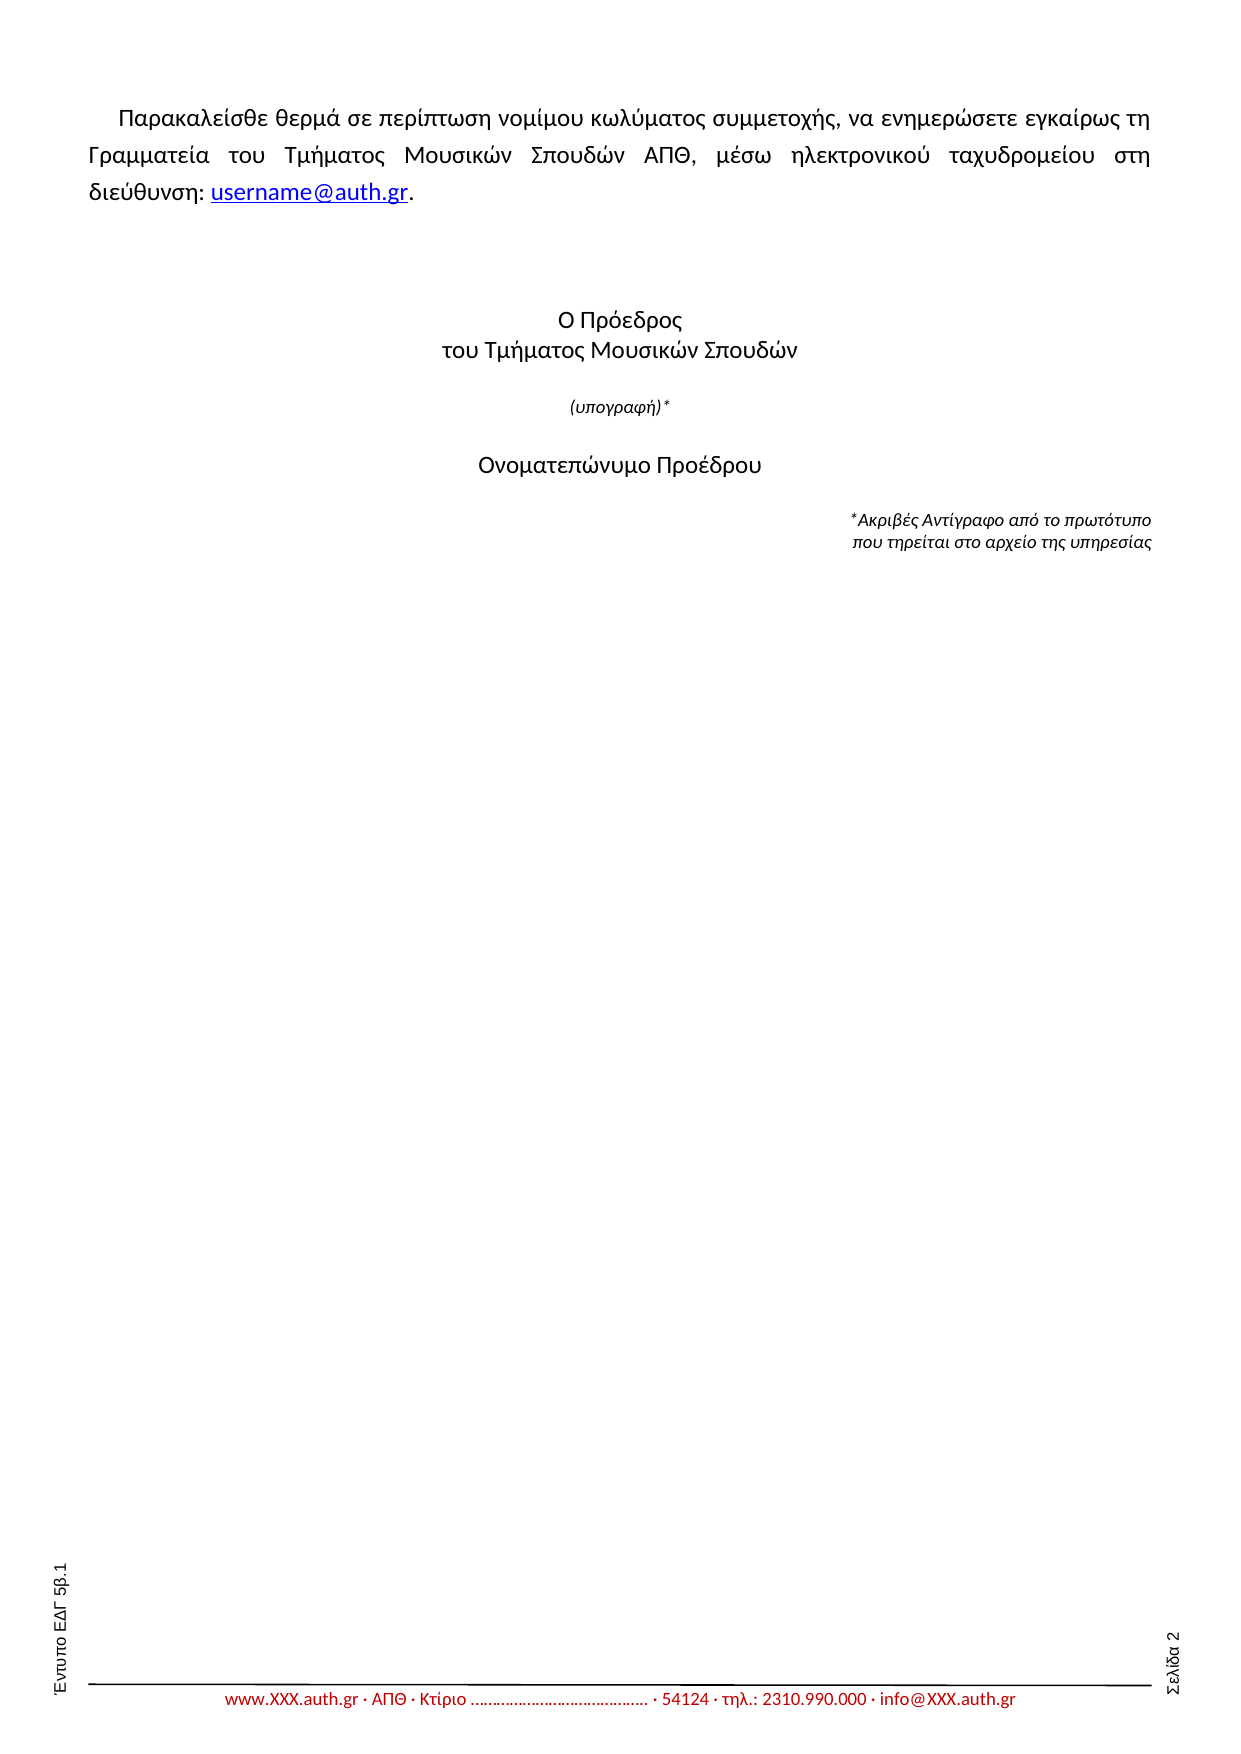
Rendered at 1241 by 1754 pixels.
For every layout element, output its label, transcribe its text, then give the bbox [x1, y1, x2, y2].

text (υπογραφή)* [89, 396, 1152, 419]
text Ο Πρόεδρος [89, 304, 1152, 335]
text *Ακριβές Αντίγραφο από το πρωτότυπο [89, 508, 1152, 531]
text που τηρείται στο αρχείο της υπηρεσίας [89, 531, 1152, 553]
text Ονοματεπώνυμο Προέδρου [89, 449, 1152, 480]
text Παρακαλείσθε θερμά σε περίπτωση νομίμου κωλύματος συμμετοχής, να ενημερώσετε εγκαίρως τη Γραμματεία του Τμήματος Μουσικών Σπουδών ΑΠΘ, μέσω ηλεκτρονικού ταχυδρομείου στη διεύθυνση: username@auth.gr. [89, 103, 1152, 206]
text του Τμήματος Μουσικών Σπουδών [89, 335, 1152, 365]
